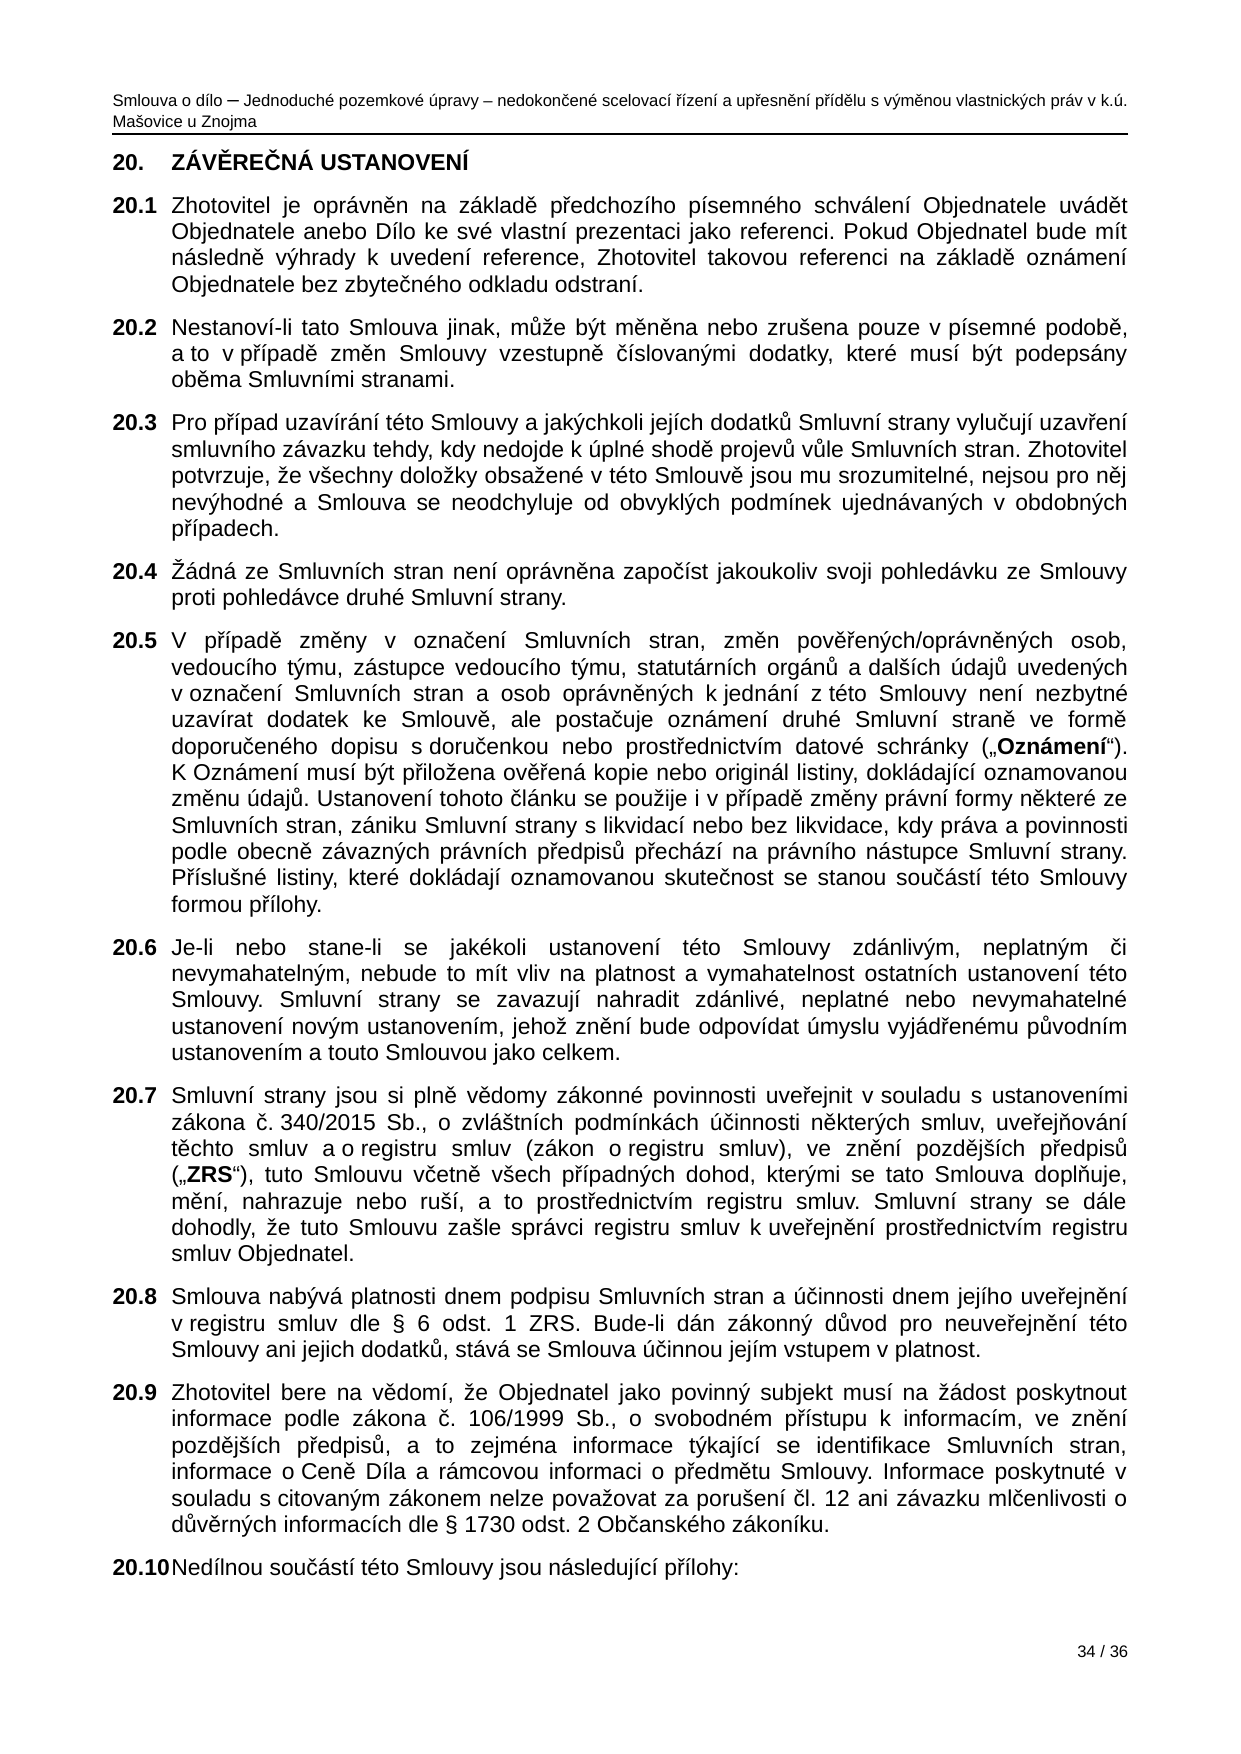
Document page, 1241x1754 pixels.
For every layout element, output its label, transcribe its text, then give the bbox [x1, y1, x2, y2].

text Je-li nebo stane-li se jakékoli ustanovení této Smlouvy zdánlivým, neplatným či nevymahatelným, nebude to mít vliv na platnost a vymahatelnost ostatních ustanovení této Smlouvy. Smluvní strany se zavazují nahradit zdánlivé, neplatné nebo nevymahatelné ustanovení novým ustanovením, jehož znění bude odpovídat úmyslu vyjádřenému původním ustanovením a touto Smlouvou jako celkem. [112, 934, 1128, 1066]
text Zhotovitel bere na vědomí, že Objednatel jako povinný subjekt musí na žádost poskytnout informace podle zákona č. 106/1999 Sb., o svobodném přístupu k informacím, ve znění pozdějších předpisů, a to zejména informace týkající se identifikace Smluvních stran, informace o Ceně Díla a rámcovou informaci o předmětu Smlouvy. Informace poskytnuté v souladu s citovaným zákonem nelze považovat za porušení čl. 12 ani závazku mlčenlivosti o důvěrných informacích dle § 1730 odst. 2 Občanského zákoníku. [112, 1379, 1128, 1537]
text Smlouva nabývá platnosti dnem podpisu Smluvních stran a účinnosti dnem jejího uveřejnění v registru smluv dle § 6 odst. 1 ZRS. Bude-li dán zákonný důvod pro neuveřejnění této Smlouvy ani jejich dodatků, stává se Smlouva účinnou jejím vstupem v platnost. [112, 1283, 1128, 1362]
text V případě změny v označení Smluvních stran, změn pověřených/oprávněných osob, vedoucího týmu, zástupce vedoucího týmu, statutárních orgánů a dalších údajů uvedených v označení Smluvních stran a osob oprávněných k jednání z této Smlouvy není nezbytné uzavírat dodatek ke Smlouvě, ale postačuje oznámení druhé Smluvní straně ve formě doporučeného dopisu s doručenkou nebo prostřednictvím datové schránky („Oznámení“). K Oznámení musí být přiložena ověřená kopie nebo originál listiny, dokládající oznamovanou změnu údajů. Ustanovení tohoto článku se použije i v případě změny právní formy některé ze Smluvních stran, zániku Smluvní strany s likvidací nebo bez likvidace, kdy práva a povinnosti podle obecně závazných právních předpisů přechází na právního nástupce Smluvní strany. Příslušné listiny, které dokládají oznamovanou skutečnost se stanou součástí této Smlouvy formou přílohy. [112, 627, 1128, 917]
text Zhotovitel je oprávněn na základě předchozího písemného schválení Objednatele uvádět Objednatele anebo Dílo ke své vlastní prezentaci jako referenci. Pokud Objednatel bude mít následně výhrady k uvedení reference, Zhotovitel takovou referenci na základě oznámení Objednatele bez zbytečného odkladu odstraní. [112, 192, 1128, 297]
text Smluvní strany jsou si plně vědomy zákonné povinnosti uveřejnit v souladu s ustanoveními zákona č. 340/2015 Sb., o zvláštních podmínkách účinnosti některých smluv, uveřejňování těchto smluv a o registru smluv (zákon o registru smluv), ve znění pozdějších předpisů („ZRS“), tuto Smlouvu včetně všech případných dohod, kterými se tato Smlouva doplňuje, mění, nahrazuje nebo ruší, a to prostřednictvím registru smluv. Smluvní strany se dále dohodly, že tuto Smlouvu zašle správci registru smluv k uveřejnění prostřednictvím registru smluv Objednatel. [112, 1082, 1128, 1267]
text Závěrečná ustanovení [112, 148, 1128, 175]
text Nedílnou součástí této Smlouvy jsou následující přílohy: [112, 1554, 1128, 1580]
text Nestanoví-li tato Smlouva jinak, může být měněna nebo zrušena pouze v písemné podobě, a to v případě změn Smlouvy vzestupně číslovanými dodatky, které musí být podepsány oběma Smluvními stranami. [112, 314, 1128, 393]
text Žádná ze Smluvních stran není oprávněna započíst jakoukoliv svoji pohledávku ze Smlouvy proti pohledávce druhé Smluvní strany. [112, 558, 1128, 611]
text Pro případ uzavírání této Smlouvy a jakýchkoli jejích dodatků Smluvní strany vylučují uzavření smluvního závazku tehdy, kdy nedojde k úplné shodě projevů vůle Smluvních stran. Zhotovitel potvrzuje, že všechny doložky obsažené v této Smlouvě jsou mu srozumitelné, nejsou pro něj nevýhodné a Smlouva se neodchyluje od obvyklých podmínek ujednávaných v obdobných případech. [112, 409, 1128, 541]
